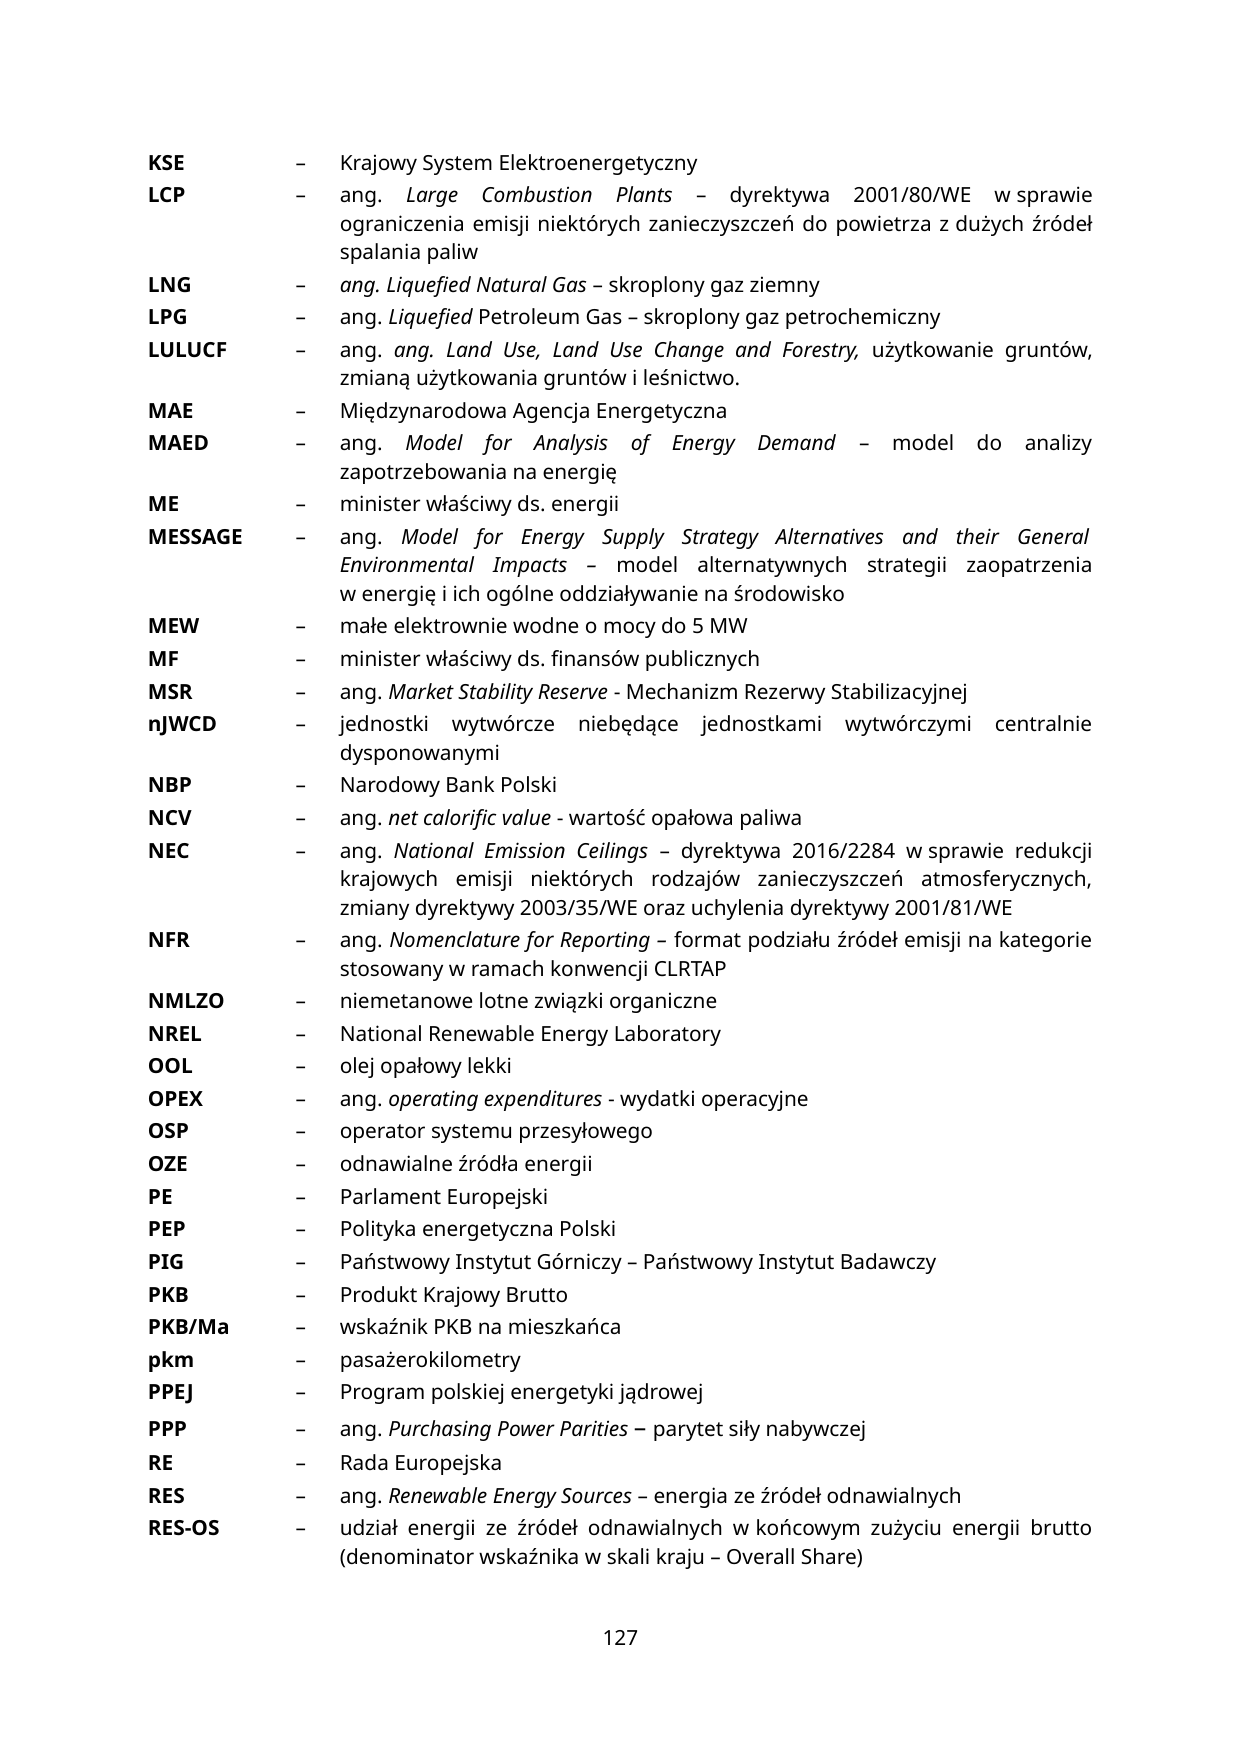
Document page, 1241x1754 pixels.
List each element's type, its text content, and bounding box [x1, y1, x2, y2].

text PPP – ang. Purchasing Power Parities – parytet siły nabywczej [148, 1410, 1093, 1444]
text RE – Rada Europejska [148, 1448, 1093, 1477]
text LPG – ang. Liquefied Petroleum Gas – skroplony gaz petrochemiczny [148, 302, 1093, 331]
text PKB/Ma – wskaźnik PKB na mieszkańca [148, 1312, 1093, 1341]
text MAE – Międzynarodowa Agencja Energetyczna [148, 396, 1093, 424]
text MESSAGE – ang. Model for Energy Supply Strategy Alternatives and their General Environmental Impacts – model alternatywnych strategii zaopatrzenia w energię i ich ogólne oddziaływanie na środowisko [148, 522, 1093, 607]
text NEC – ang. National Emission Ceilings – dyrektywa 2016/2284 w sprawie redukcji krajowych emisji niektórych rodzajów zanieczyszczeń atmosferycznych, zmiany dyrektywy 2003/35/WE oraz uchylenia dyrektywy 2001/81/WE [148, 836, 1093, 921]
text NCV – ang. net calorific value - wartość opałowa paliwa [148, 803, 1093, 832]
text NFR – ang. Nomenclature for Reporting – format podziału źródeł emisji na kategorie stosowany w ramach konwencji CLRTAP [148, 925, 1093, 982]
text pkm – pasażerokilometry [148, 1345, 1093, 1373]
text KSE – Krajowy System Elektroenergetyczny [148, 148, 1093, 176]
text MEW – małe elektrownie wodne o mocy do 5 MW [148, 612, 1093, 640]
text OZE – odnawialne źródła energii [148, 1149, 1093, 1178]
text LULUCF – ang. ang. Land Use, Land Use Change and Forestry, użytkowanie gruntów, zmianą użytkowania gruntów i leśnictwo. [148, 335, 1093, 392]
text MF – minister właściwy ds. finansów publicznych [148, 644, 1093, 673]
text PPEJ – Program polskiej energetyki jądrowej [148, 1377, 1093, 1406]
text RES-OS – udział energii ze źródeł odnawialnych w końcowym zużyciu energii brutto (denominator wskaźnika w skali kraju – Overall Share) [148, 1513, 1093, 1570]
text OPEX – ang. operating expenditures - wydatki operacyjne [148, 1084, 1093, 1112]
text PIG – Państwowy Instytut Górniczy – Państwowy Instytut Badawczy [148, 1247, 1093, 1276]
text PE – Parlament Europejski [148, 1182, 1093, 1210]
text OOL – olej opałowy lekki [148, 1051, 1093, 1080]
text LCP – ang. Large Combustion Plants – dyrektywa 2001/80/WE w sprawie ograniczenia emisji niektórych zanieczyszczeń do powietrza z dużych źródeł spalania paliw [148, 180, 1093, 266]
text OSP – operator systemu przesyłowego [148, 1117, 1093, 1145]
text MSR – ang. Market Stability Reserve - Mechanizm Rezerwy Stabilizacyjnej [148, 677, 1093, 705]
text PKB – Produkt Krajowy Brutto [148, 1280, 1093, 1308]
text ME – minister właściwy ds. energii [148, 489, 1093, 518]
text MAED – ang. Model for Analysis of Energy Demand – model do analizy zapotrzebowania na energię [148, 428, 1093, 485]
text RES – ang. Renewable Energy Sources – energia ze źródeł odnawialnych [148, 1481, 1093, 1509]
text NBP – Narodowy Bank Polski [148, 771, 1093, 799]
text nJWCD – jednostki wytwórcze niebędące jednostkami wytwórczymi centralnie dysponowanymi [148, 709, 1093, 766]
text NREL – National Renewable Energy Laboratory [148, 1019, 1093, 1047]
text LNG – ang. Liquefied Natural Gas – skroplony gaz ziemny [148, 270, 1093, 298]
text PEP – Polityka energetyczna Polski [148, 1214, 1093, 1243]
text NMLZO – niemetanowe lotne związki organiczne [148, 986, 1093, 1015]
